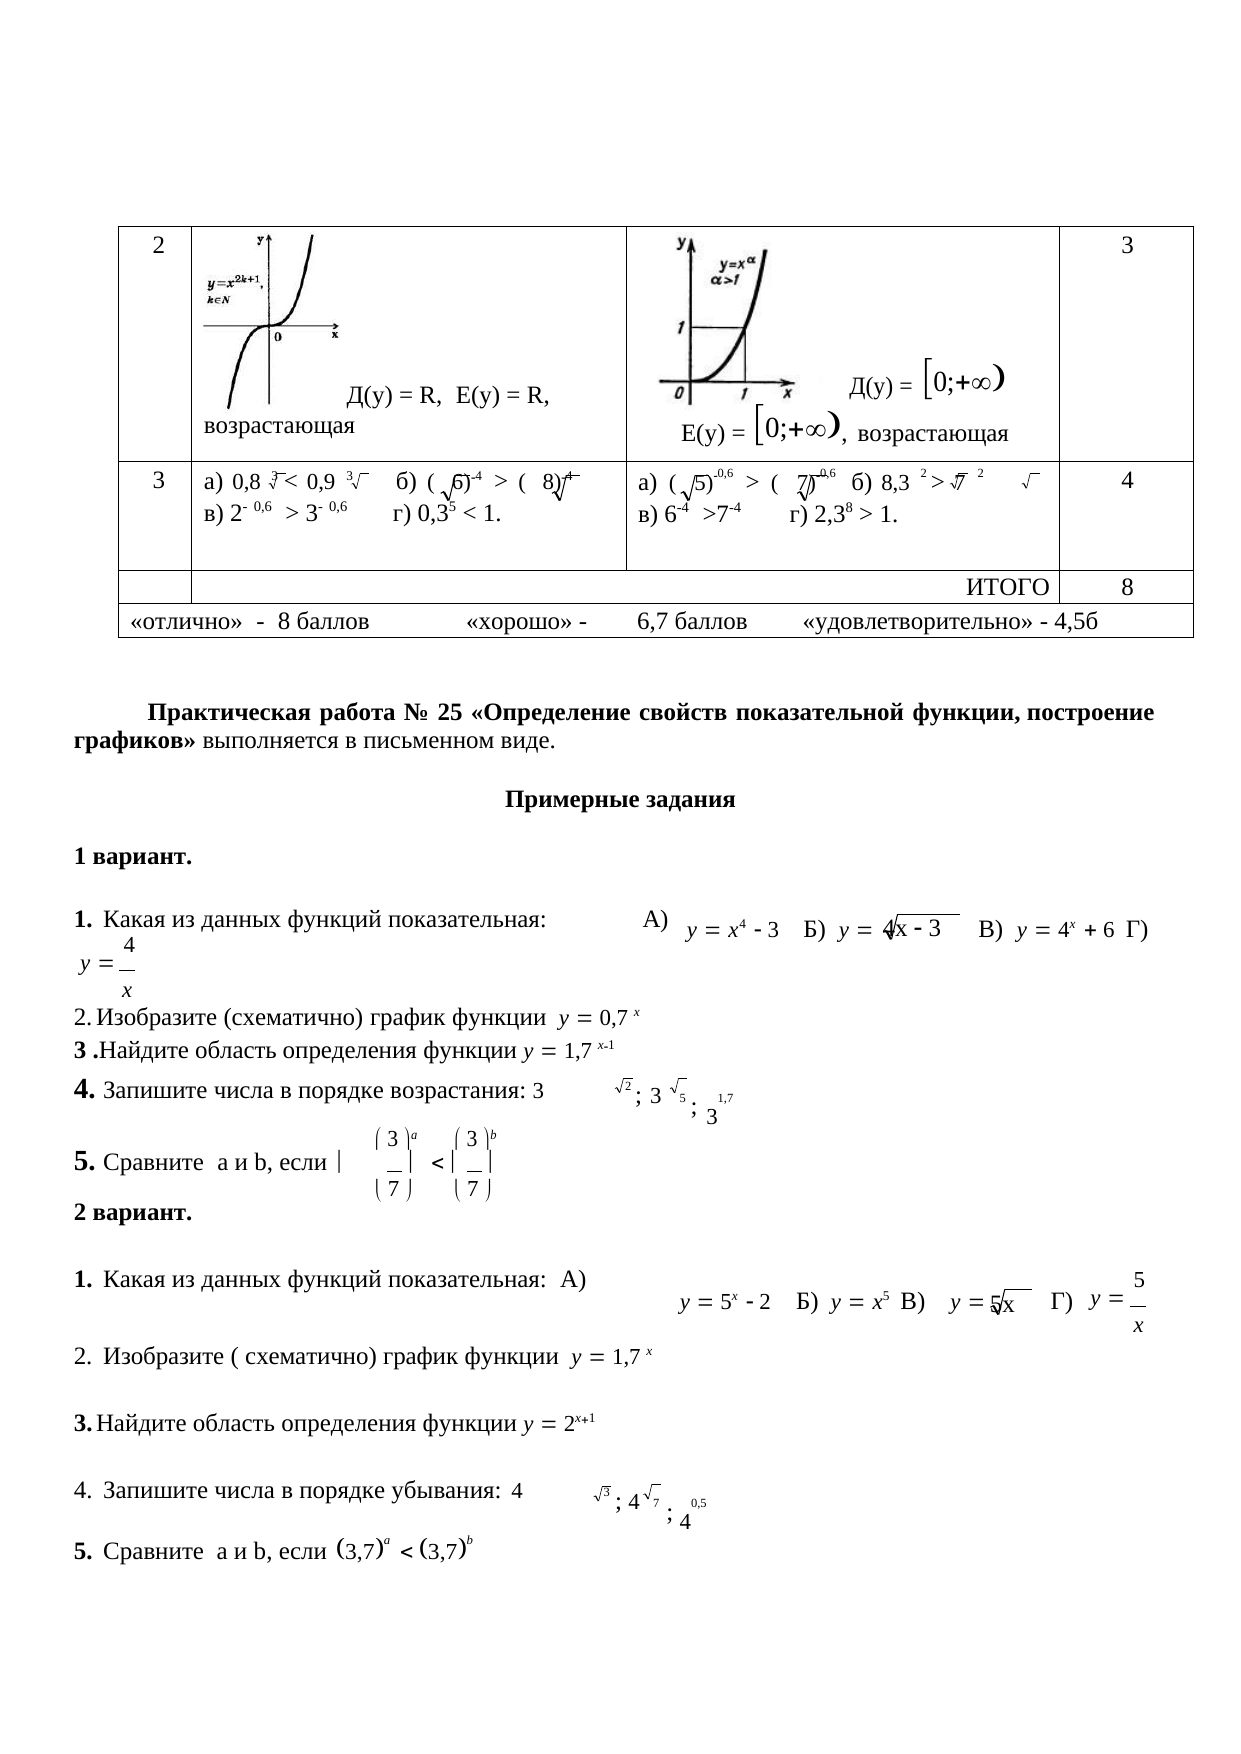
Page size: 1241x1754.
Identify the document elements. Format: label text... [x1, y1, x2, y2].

text  3 a  3 b [374, 1138, 1207, 1151]
list Сравните а и b, если      [73, 1151, 1207, 1175]
table_cell 8 [1060, 571, 1193, 603]
list Какая из данных функций показательная: А) [73, 904, 673, 933]
list Изобразите (схематично) график функции y  0,7 x [73, 1002, 1207, 1031]
text y  5 [1090, 1274, 1207, 1314]
text 3 ; 4 [603, 1484, 641, 1514]
table_cell ИТОГО [192, 571, 1059, 603]
table_header Д(у) = R, E(y) = R, возрастающая [192, 227, 626, 461]
text В) y  4x  6 Г) [978, 914, 1207, 943]
text y  x4  3 [687, 916, 786, 942]
subtitle 2 вариант. [74, 1197, 216, 1225]
text  7  [374, 1176, 419, 1207]
text y  5x  2 [679, 1288, 779, 1314]
text x [122, 978, 673, 1002]
text 5 ; 31,7 [679, 1079, 1207, 1129]
text 3 .Найдите область определения функции y  1,7 x1 [74, 1035, 1207, 1063]
text x [1081, 1314, 1195, 1338]
text Б) y  [803, 914, 880, 943]
list Сравните а и b, если 3,7a  3,7b [73, 1533, 591, 1566]
list Найдите область определения функции y  2x1 [73, 1408, 1207, 1436]
text 1 вариант. [74, 841, 1207, 870]
text 7 ; 40,5 [653, 1484, 1207, 1535]
text 2 ; 3 [625, 1079, 668, 1109]
table_cell а) ( 5)0,6 > ( 7)0,6 б) 8,3 2 > 7 2 в) 6-4 >7-4 г) 2,38 > 1. [627, 462, 1059, 569]
subtitle Примерные задания [150, 784, 1090, 812]
text  7  [453, 1176, 1207, 1207]
table_cell а) 0,8 3 < 0,9 3 б) ( 6)4 > ( 8)4 в) 2- 0,6 > 3- 0,6 г) 0,35 < 1. [192, 462, 626, 569]
text y  4 [80, 938, 673, 978]
list Запишите числа в порядке возрастания: 3 [73, 1071, 613, 1105]
table_cell 4 [1060, 462, 1193, 569]
list Какая из данных функций показательная: А) [73, 1264, 666, 1293]
table_header 3 [1060, 227, 1193, 461]
text Практическая работа № 25 «Определение свойств показательной функции, построение графиков» выполняется в письменном виде. [74, 698, 1207, 754]
table_cell «отлично» - 8 баллов «хорошо» - 6,7 баллов «удовлетворительно» - 4,5б [119, 604, 1193, 637]
text y  Г) [950, 1286, 1077, 1314]
table_cell [119, 571, 191, 603]
text Б) y  x5 В) [796, 1286, 937, 1314]
list Запишите числа в порядке убывания: 4 [73, 1475, 591, 1504]
list Изобразите ( схематично) график функции y  1,7 x [73, 1338, 1207, 1371]
table_header Д(у) = 0; E(y) = 0;, возрастающая [627, 227, 1059, 461]
table_cell 3 [119, 462, 191, 569]
table_header 2 [119, 227, 191, 461]
